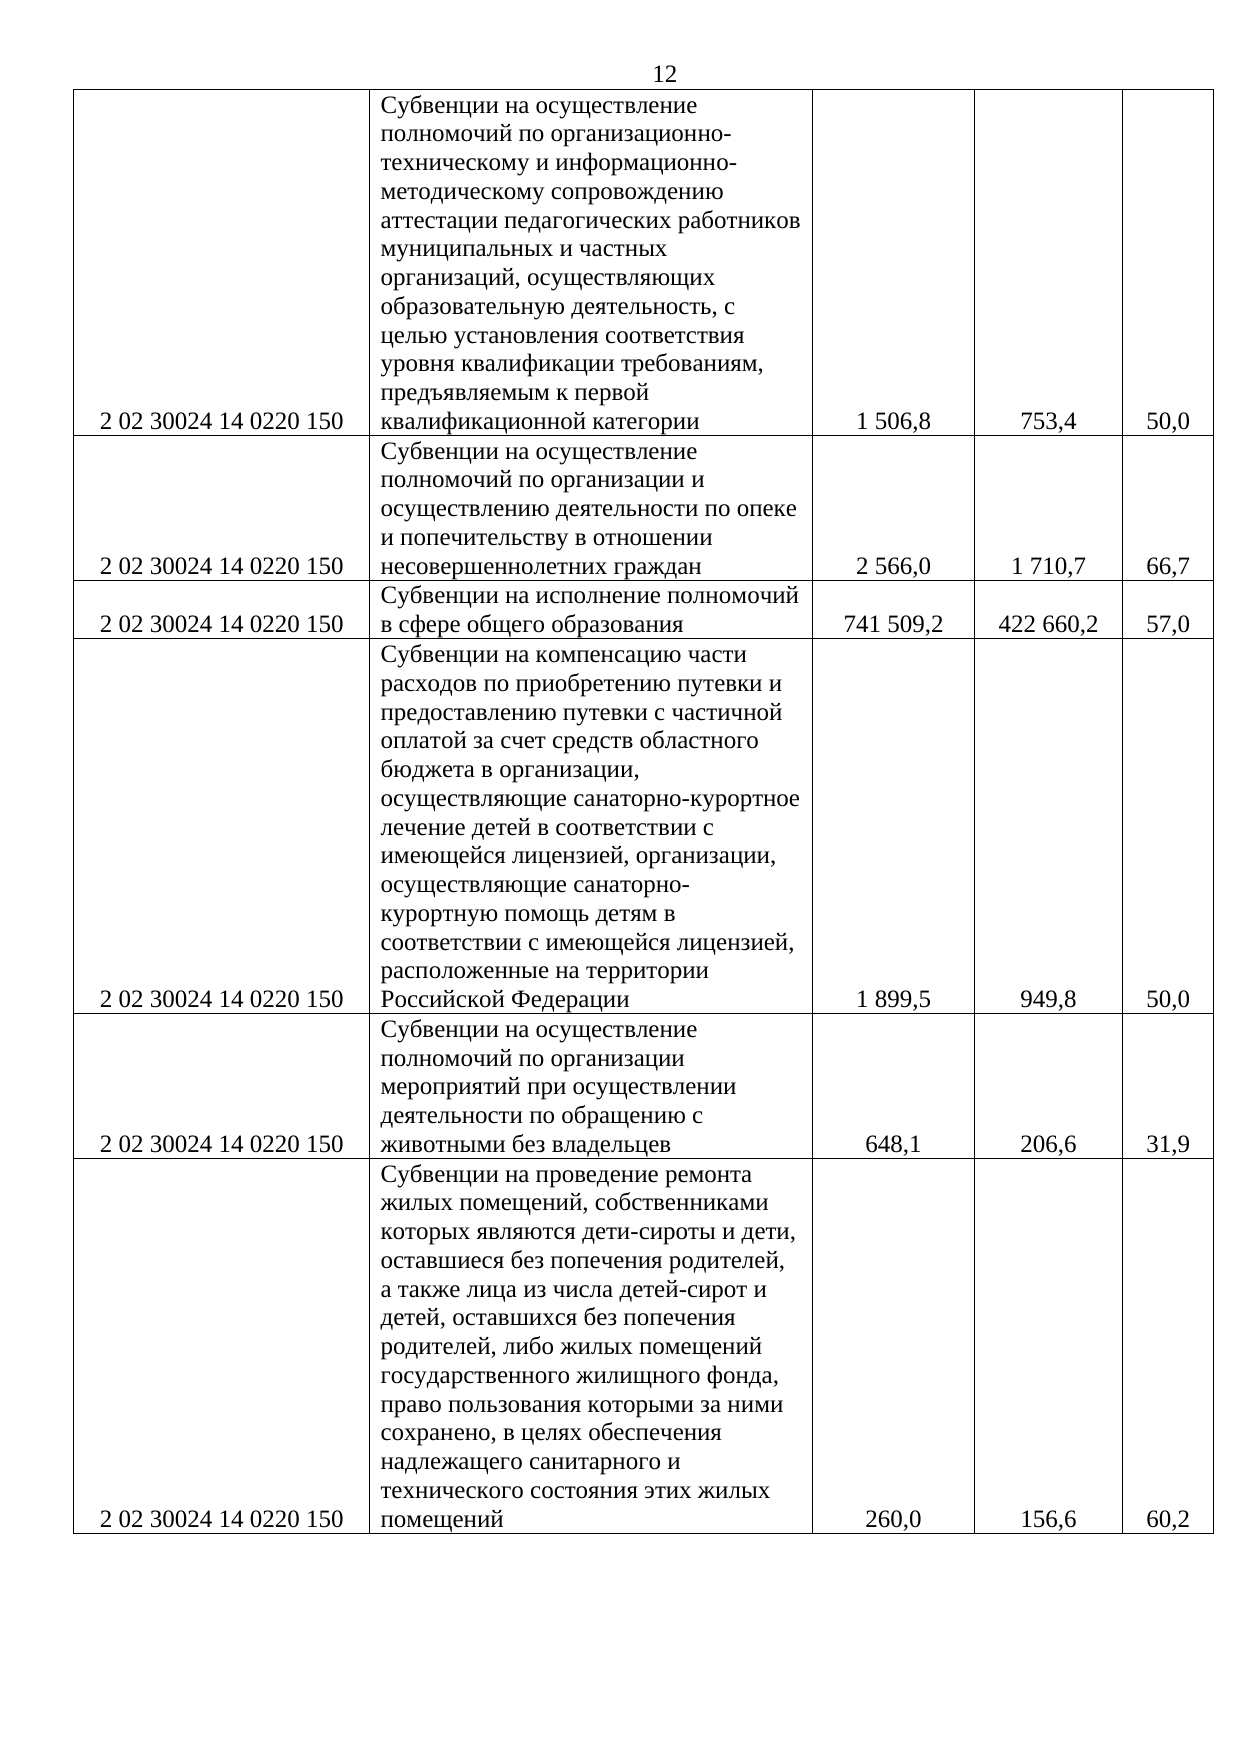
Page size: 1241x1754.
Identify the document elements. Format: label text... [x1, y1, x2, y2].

table_cell Субвенции на исполнение полномочий в сфере общего образования [370, 581, 812, 638]
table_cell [74, 90, 369, 435]
table_cell 422 660,2 [975, 581, 1122, 638]
table_cell 1 506,8 [813, 90, 974, 435]
table_cell 2 02 30024 14 0220 150 [74, 1014, 369, 1158]
table_cell 66,7 [1123, 436, 1213, 579]
table_cell 2 02 30024 14 0220 150 [74, 581, 369, 638]
table_cell Субвенции на компенсацию части расходов по приобретению путевки и предоставлению путевки с частичной оплатой за счет средств областного бюджета в организации, осуществляющие санаторно-курортное лечение детей в соответствии с имеющейся лицензией, организации, осуществляющие санаторно-курортную помощь детям в соответствии с имеющейся лицензией, расположенные на территории Российской Федерации [370, 639, 812, 1013]
table_cell Субвенции на осуществление полномочий по организации мероприятий при осуществлении деятельности по обращению с животными без владельцев [370, 1014, 812, 1158]
table_cell 1 899,5 [813, 639, 974, 1013]
table_cell 260,0 [813, 1159, 974, 1532]
table_cell 741 509,2 [813, 581, 974, 638]
table_cell 50,0 [1123, 90, 1213, 435]
table_cell Субвенции на проведение ремонта жилых помещений, собственниками которых являются дети-сироты и дети, оставшиеся без попечения родителей, а также лица из числа детей-сирот и детей, оставшихся без попечения родителей, либо жилых помещений государственного жилищного фонда, право пользования которыми за ними сохранено, в целях обеспечения надлежащего санитарного и технического состояния этих жилых помещений [370, 1159, 812, 1532]
table_cell 206,6 [975, 1014, 1122, 1158]
table_cell 1 710,7 [975, 436, 1122, 579]
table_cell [74, 1159, 369, 1532]
table_cell 2 02 30024 14 0220 150 [74, 639, 369, 1013]
table_cell 57,0 [1123, 581, 1213, 638]
table_cell 60,2 [1123, 1159, 1213, 1532]
table_cell Субвенции на осуществление полномочий по организационно-техническому и информационно-методическому сопровождению аттестации педагогических работников муниципальных и частных организаций, осуществляющих образовательную деятельность, с целью установления соответствия уровня квалификации требованиям, предъявляемым к первой квалификационной категории [370, 90, 812, 435]
table_cell Субвенции на осуществление полномочий по организации и осуществлению деятельности по опеке и попечительству в отношении несовершеннолетних граждан [370, 436, 812, 579]
table_cell 50,0 [1123, 639, 1213, 1013]
table_cell 2 02 30024 14 0220 150 [74, 436, 369, 579]
table_cell 949,8 [975, 639, 1122, 1013]
table_cell 2 566,0 [813, 436, 974, 579]
table_cell 31,9 [1123, 1014, 1213, 1158]
table_cell 648,1 [813, 1014, 974, 1158]
table_cell 753,4 [975, 90, 1122, 435]
table_cell 156,6 [975, 1159, 1122, 1532]
